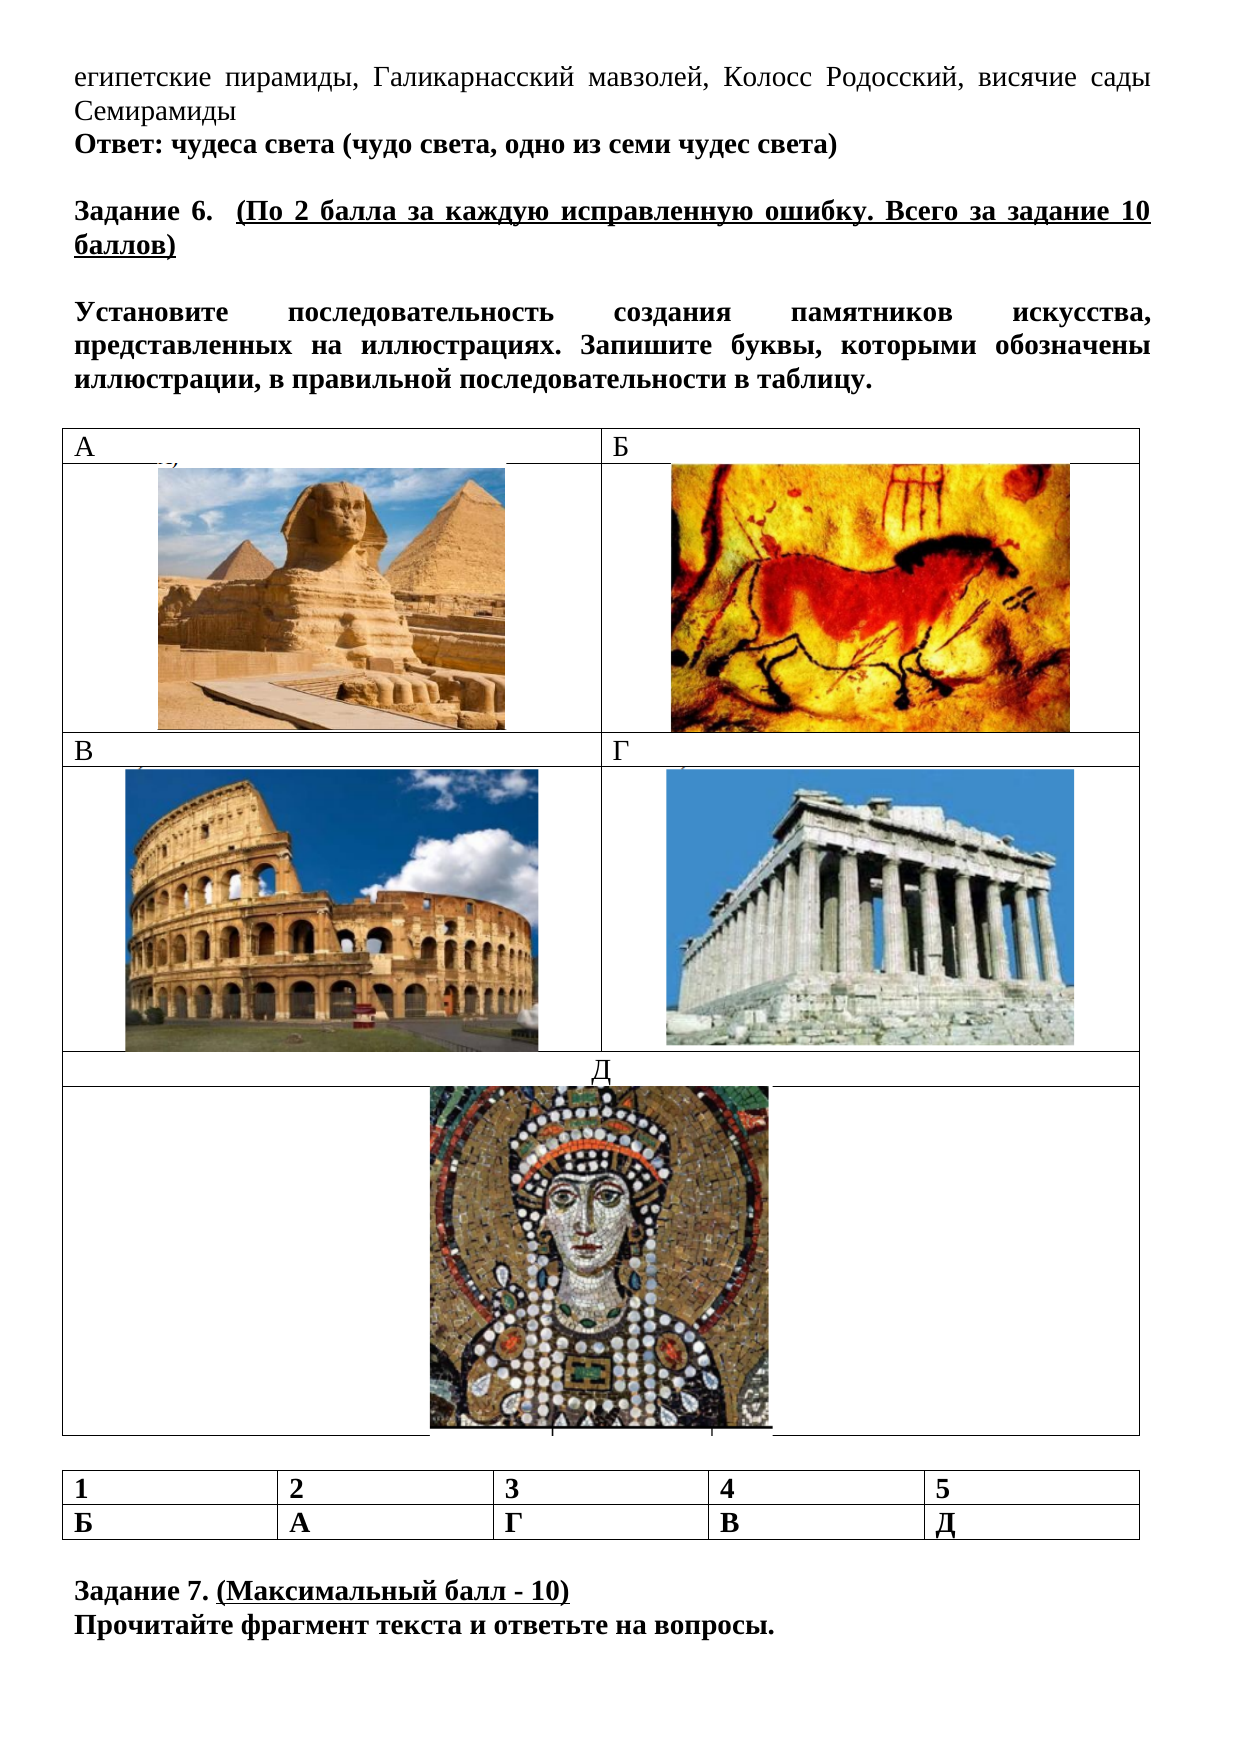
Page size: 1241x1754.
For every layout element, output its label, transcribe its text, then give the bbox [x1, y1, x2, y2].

table_header А [63, 429, 601, 463]
text Ответ: чудеса света (чудо света, одно из семи чудес света) [74, 126, 1152, 160]
table_cell Г [602, 733, 1139, 766]
table_header 5 [925, 1471, 1139, 1504]
table_header 4 [709, 1471, 924, 1504]
table_cell [63, 1087, 429, 1435]
table_cell Г [494, 1505, 708, 1539]
table_cell [602, 464, 670, 732]
table_cell [773, 1087, 1139, 1435]
table_cell [63, 464, 601, 732]
table_header 3 [494, 1471, 708, 1504]
table_cell Д [63, 1052, 1139, 1086]
table_header Б [602, 429, 1139, 463]
picture [157, 463, 507, 730]
picture [429, 1086, 773, 1436]
table_cell [63, 767, 125, 1051]
picture [666, 767, 1075, 1050]
picture [670, 463, 1070, 732]
table_cell Д [925, 1505, 1139, 1539]
text Прочитайте фрагмент текста и ответьте на вопросы. [74, 1607, 1152, 1641]
text Задание 7. (Максимальный балл - 10) [74, 1573, 1152, 1607]
table_cell А [278, 1505, 493, 1539]
table_header 2 [278, 1471, 493, 1504]
table_cell [602, 767, 1139, 1051]
table_cell В [63, 733, 601, 766]
text Задание 6. (По 2 балла за каждую исправленную ошибку. Всего за задание 10 баллов) [74, 193, 1152, 260]
text египетские пирамиды, Галикарнасский мавзолей, Колосс Родосский, висячие сады Семирамиды [74, 59, 1152, 126]
table_cell [539, 767, 601, 1051]
table_cell Б [63, 1505, 277, 1539]
text Установите последовательность создания памятников искусства, представленных на иллюстрациях. Запишите буквы, которыми обозначены иллюстрации, в правильной последовательности в таблицу. [74, 294, 1152, 394]
table_cell [1070, 464, 1139, 732]
table_cell В [709, 1505, 924, 1539]
picture [125, 767, 539, 1052]
table_header 1 [63, 1471, 277, 1504]
